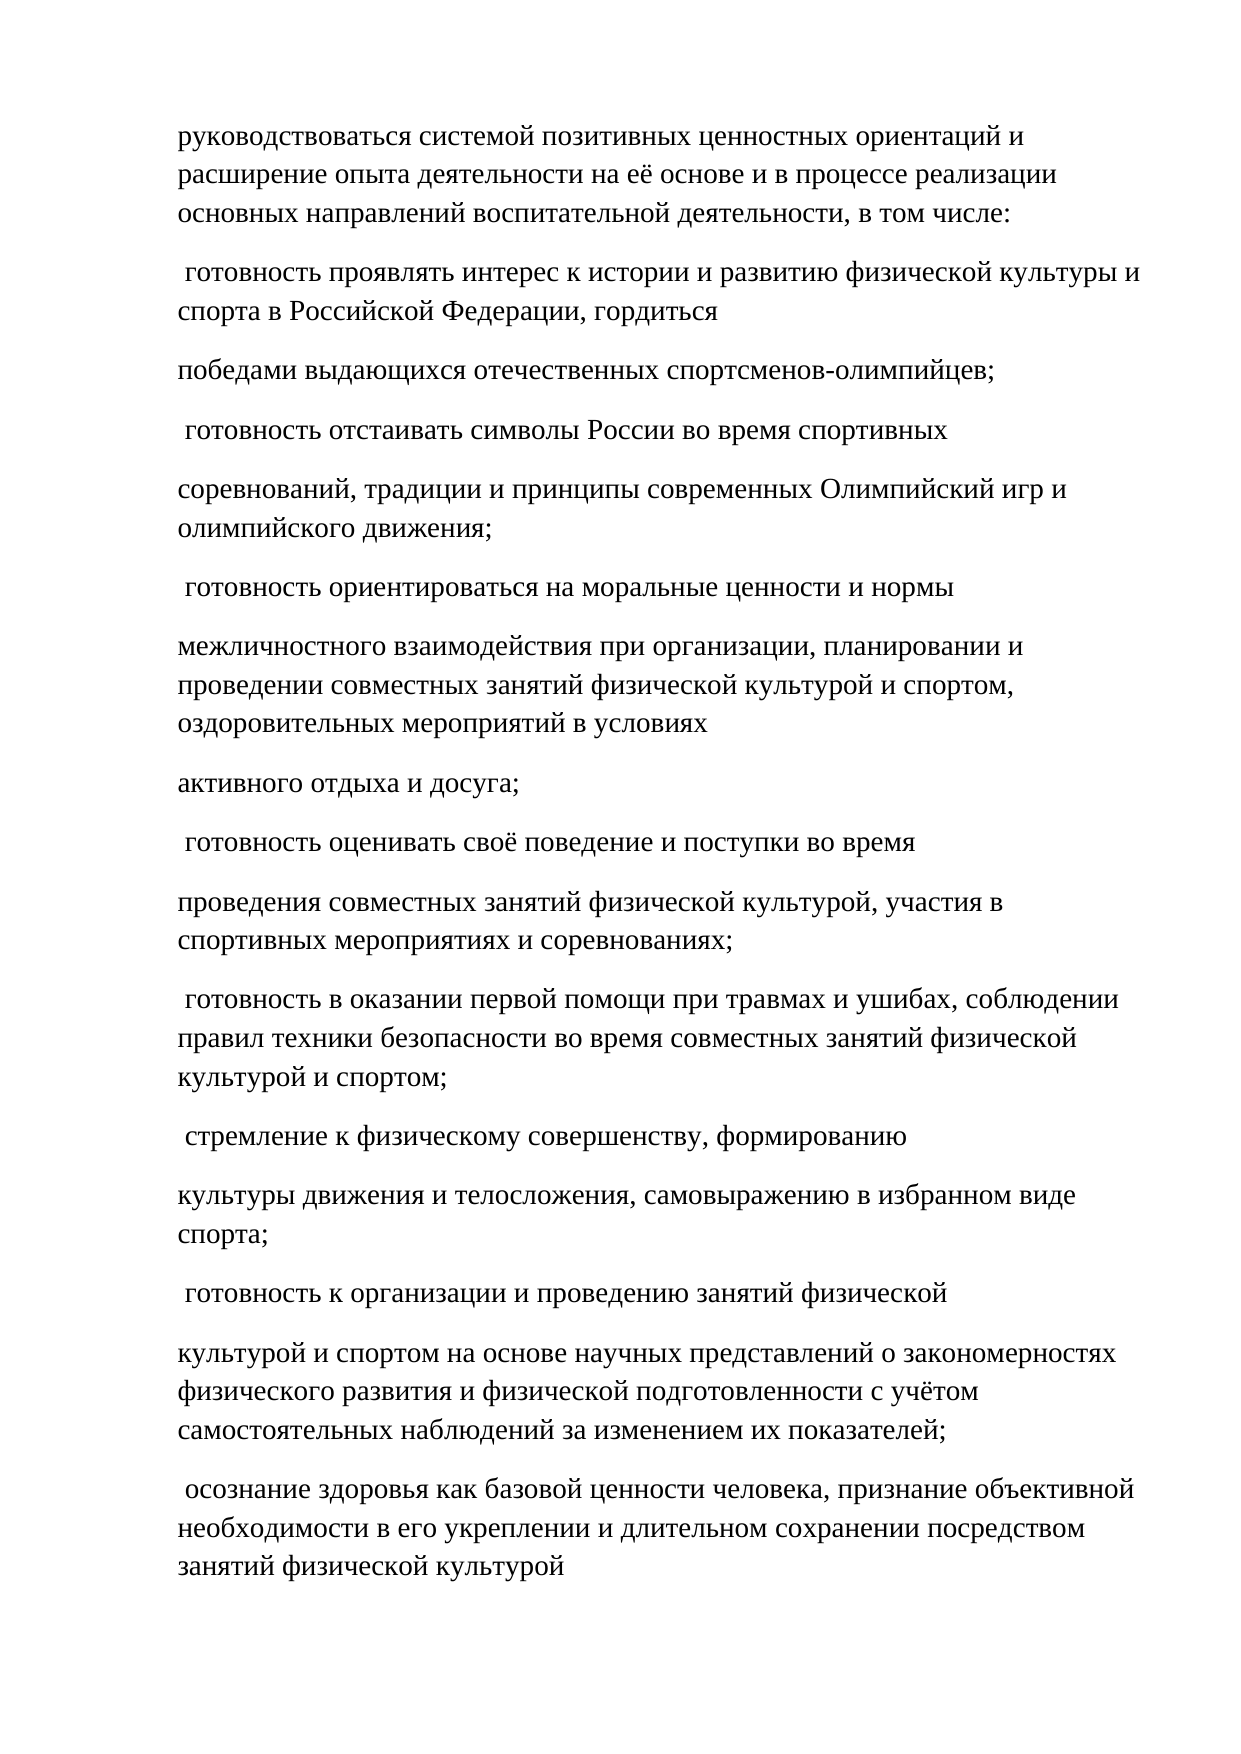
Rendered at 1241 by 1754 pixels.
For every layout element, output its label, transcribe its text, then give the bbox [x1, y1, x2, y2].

text культуры движения и телосложения, самовыражению в избранном виде спорта; [177, 1177, 1152, 1249]
text соревнований, традиции и принципы современных Олимпийский игр и олимпийского движения; [177, 471, 1152, 543]
text активного отдыха и досуга; [177, 765, 1152, 798]
text готовность оценивать своё поведение и поступки во время [177, 824, 1152, 858]
text стремление к физическому совершенству, формированию [177, 1118, 1152, 1152]
text готовность к организации и проведению занятий физической [177, 1275, 1152, 1309]
text руководствоваться системой позитивных ценностных ориентаций и расширение опыта деятельности на её основе и в процессе реализации основных направлений воспитательной деятельности, в том числе: [177, 118, 1152, 229]
text культурой и спортом на основе научных представлений о закономерностях физического развития и физической подготовленности с учётом самостоятельных наблюдений за изменением их показателей; [177, 1335, 1152, 1445]
text готовность ориентироваться на моральные ценности и нормы [177, 569, 1152, 603]
text готовность в оказании первой помощи при травмах и ушибах, соблюдении правил техники безопасности во время совместных занятий физической культурой и спортом; [177, 982, 1152, 1092]
text осознание здоровья как базовой ценности человека, признание объективной необходимости в его укреплении и длительном сохранении посредством занятий физической культурой [177, 1471, 1152, 1582]
text межличностного взаимодействия при организации, планировании и проведении совместных занятий физической культурой и спортом, оздоровительных мероприятий в условиях [177, 628, 1152, 739]
text готовность отстаивать символы России во время спортивных [177, 412, 1152, 445]
text победами выдающихся отечественных спортсменов-олимпийцев; [177, 352, 1152, 386]
text проведения совместных занятий физической культурой, участия в спортивных мероприятиях и соревнованиях; [177, 884, 1152, 956]
text готовность проявлять интерес к истории и развитию физической культуры и спорта в Российской Федерации, гордиться [177, 254, 1152, 327]
